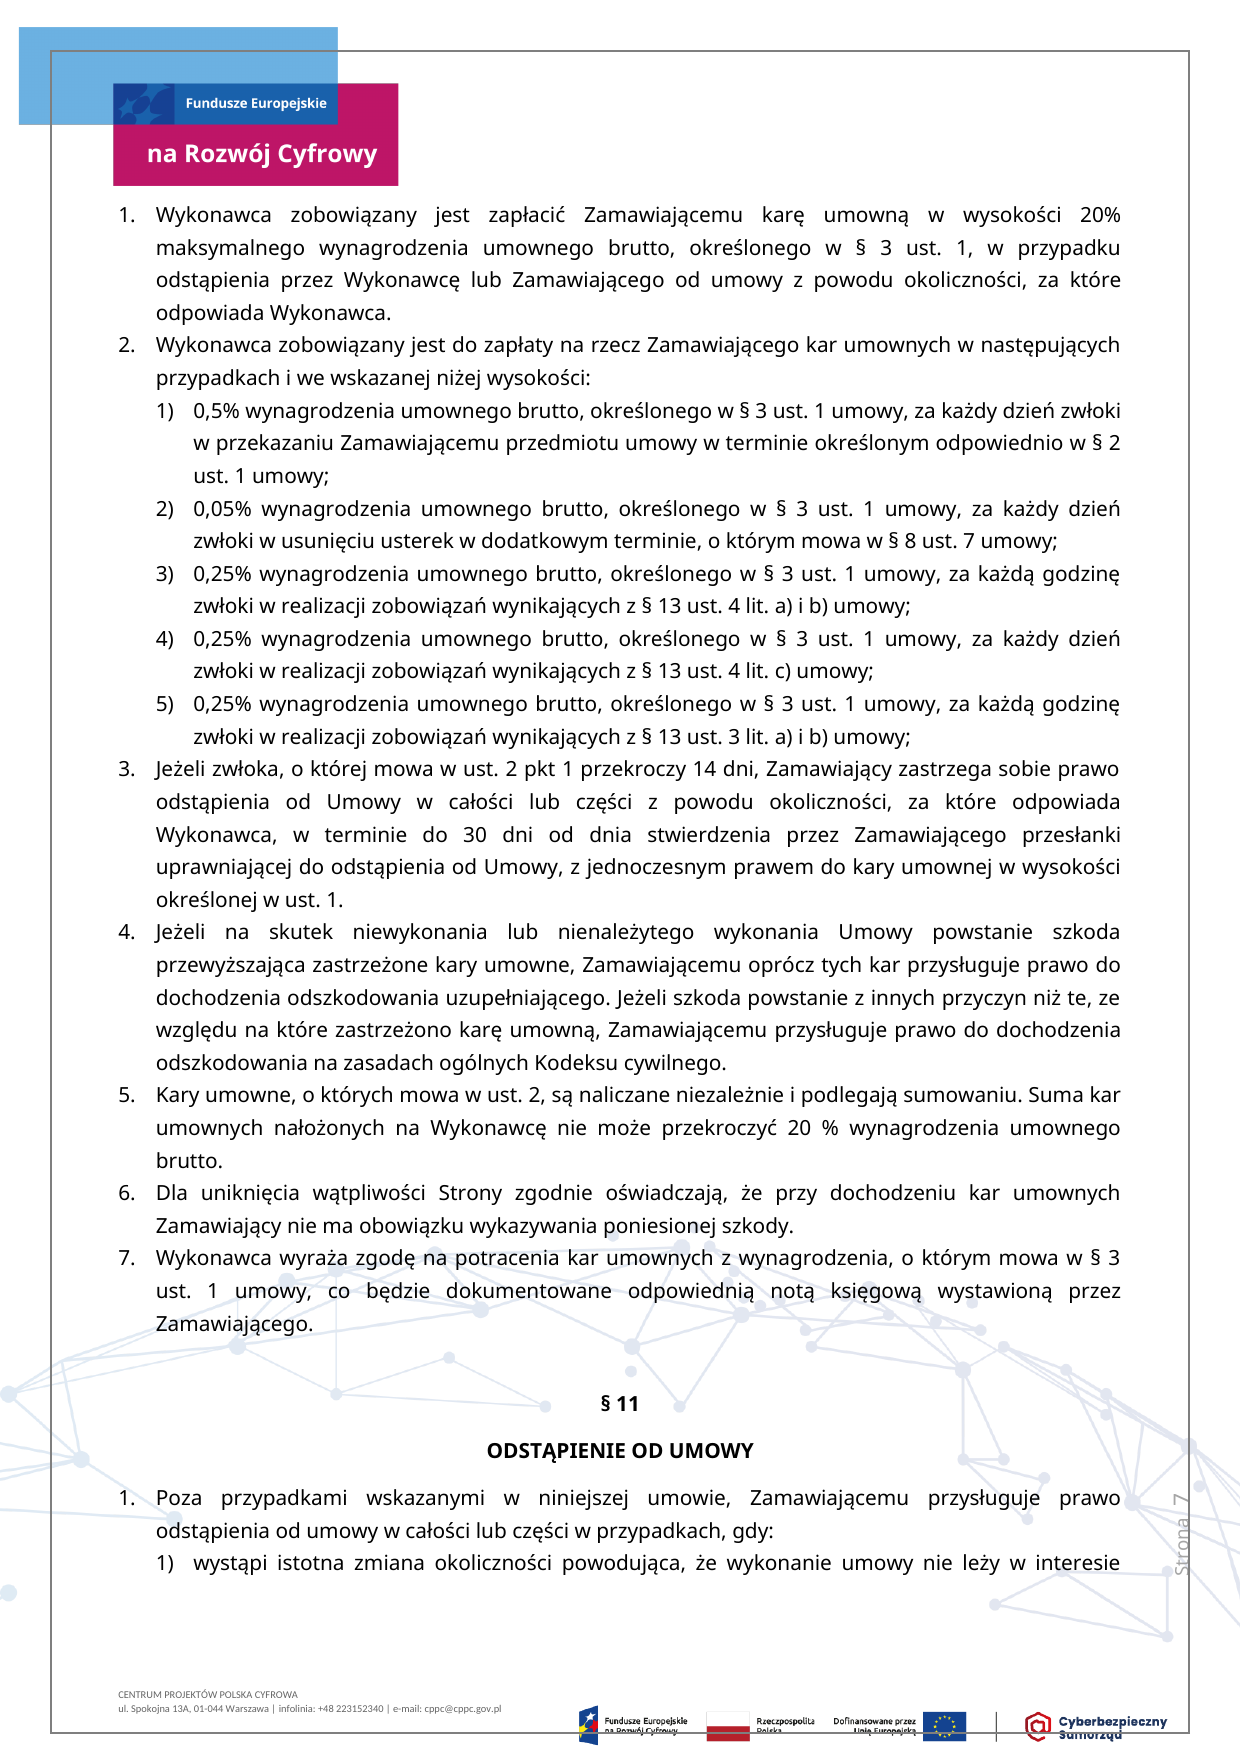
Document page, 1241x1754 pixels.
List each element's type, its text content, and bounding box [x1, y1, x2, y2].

list Jeżeli zwłoka, o której mowa w ust. 2 pkt 1 przekroczy 14 dni, Zamawiający zastrzega sobie prawo odstąpienia od Umowy w całości lub części z powodu okoliczności, za które odpowiada Wykonawca, w terminie do 30 dni od dnia stwierdzenia przez Zamawiającego przesłanki uprawniającej do odstąpienia od Umowy, z jednoczesnym prawem do kary umownej w wysokości określonej w ust. 1. [118, 754, 1122, 913]
picture [52, 1221, 1188, 1732]
list Dla uniknięcia wątpliwości Strony zgodnie oświadczają, że przy dochodzeniu kar umownych Zamawiający nie ma obowiązku wykazywania poniesionej szkody. [118, 1178, 1122, 1239]
list 0,05% wynagrodzenia umownego brutto, określonego w § 3 ust. 1 umowy, za każdy dzień zwłoki w usunięciu usterek w dodatkowym terminie, o którym mowa w § 8 ust. 7 umowy; [156, 494, 1122, 555]
list Wykonawca zobowiązany jest zapłacić Zamawiającemu karę umowną w wysokości 20% maksymalnego wynagrodzenia umownego brutto, określonego w § 3 ust. 1, w przypadku odstąpienia przez Wykonawcę lub Zamawiającego od umowy z powodu okoliczności, za które odpowiada Wykonawca. [118, 200, 1122, 326]
list Wykonawca zobowiązany jest do zapłaty na rzecz Zamawiającego kar umownych w następujących przypadkach i we wskazanej niżej wysokości: [118, 331, 1122, 392]
picture [18, 27, 399, 186]
list Poza przypadkami wskazanymi w niniejszej umowie, Zamawiającemu przysługuje prawo odstąpienia od umowy w całości lub części w przypadkach, gdy: [118, 1483, 1122, 1544]
text § 11 [118, 1389, 1122, 1417]
picture [1179, 1542, 1187, 1548]
list Jeżeli na skutek niewykonania lub nienależytego wykonania Umowy powstanie szkoda przewyższająca zastrzeżone kary umowne, Zamawiającemu oprócz tych kar przysługuje prawo do dochodzenia odszkodowania uzupełniającego. Jeżeli szkoda powstanie z innych przyczyn niż te, ze względu na które zastrzeżono karę umowną, Zamawiającemu przysługuje prawo do dochodzenia odszkodowania na zasadach ogólnych Kodeksu cywilnego. [118, 917, 1122, 1076]
list 0,5% wynagrodzenia umownego brutto, określonego w § 3 ust. 1 umowy, za każdy dzień zwłoki w przekazaniu Zamawiającemu przedmiotu umowy w terminie określonym odpowiednio w § 2 ust. 1 umowy; [156, 396, 1122, 489]
picture [52, 52, 399, 186]
list 0,25% wynagrodzenia umownego brutto, określonego w § 3 ust. 1 umowy, za każdą godzinę zwłoki w realizacji zobowiązań wynikających z § 13 ust. 3 lit. a) i b) umowy; [156, 689, 1122, 750]
list Kary umowne, o których mowa w ust. 2, są naliczane niezależnie i podlegają sumowaniu. Suma kar umownych nałożonych na Wykonawcę nie może przekroczyć 20 % wynagrodzenia umownego brutto. [118, 1081, 1122, 1174]
picture [0, 1221, 1240, 1754]
list 0,25% wynagrodzenia umownego brutto, określonego w § 3 ust. 1 umowy, za każdą godzinę zwłoki w realizacji zobowiązań wynikających z § 13 ust. 4 lit. a) i b) umowy; [156, 559, 1122, 620]
list 0,25% wynagrodzenia umownego brutto, określonego w § 3 ust. 1 umowy, za każdy dzień zwłoki w realizacji zobowiązań wynikających z § 13 ust. 4 lit. c) umowy; [156, 624, 1122, 685]
text ODSTĄPIENIE OD UMOWY [118, 1436, 1122, 1464]
picture [1179, 1532, 1188, 1537]
list Wykonawca wyraża zgodę na potracenia kar umownych z wynagrodzenia, o którym mowa w § 3 ust. 1 umowy, co będzie dokumentowane odpowiednią notą księgową wystawioną przez Zamawiającego. [118, 1243, 1122, 1337]
